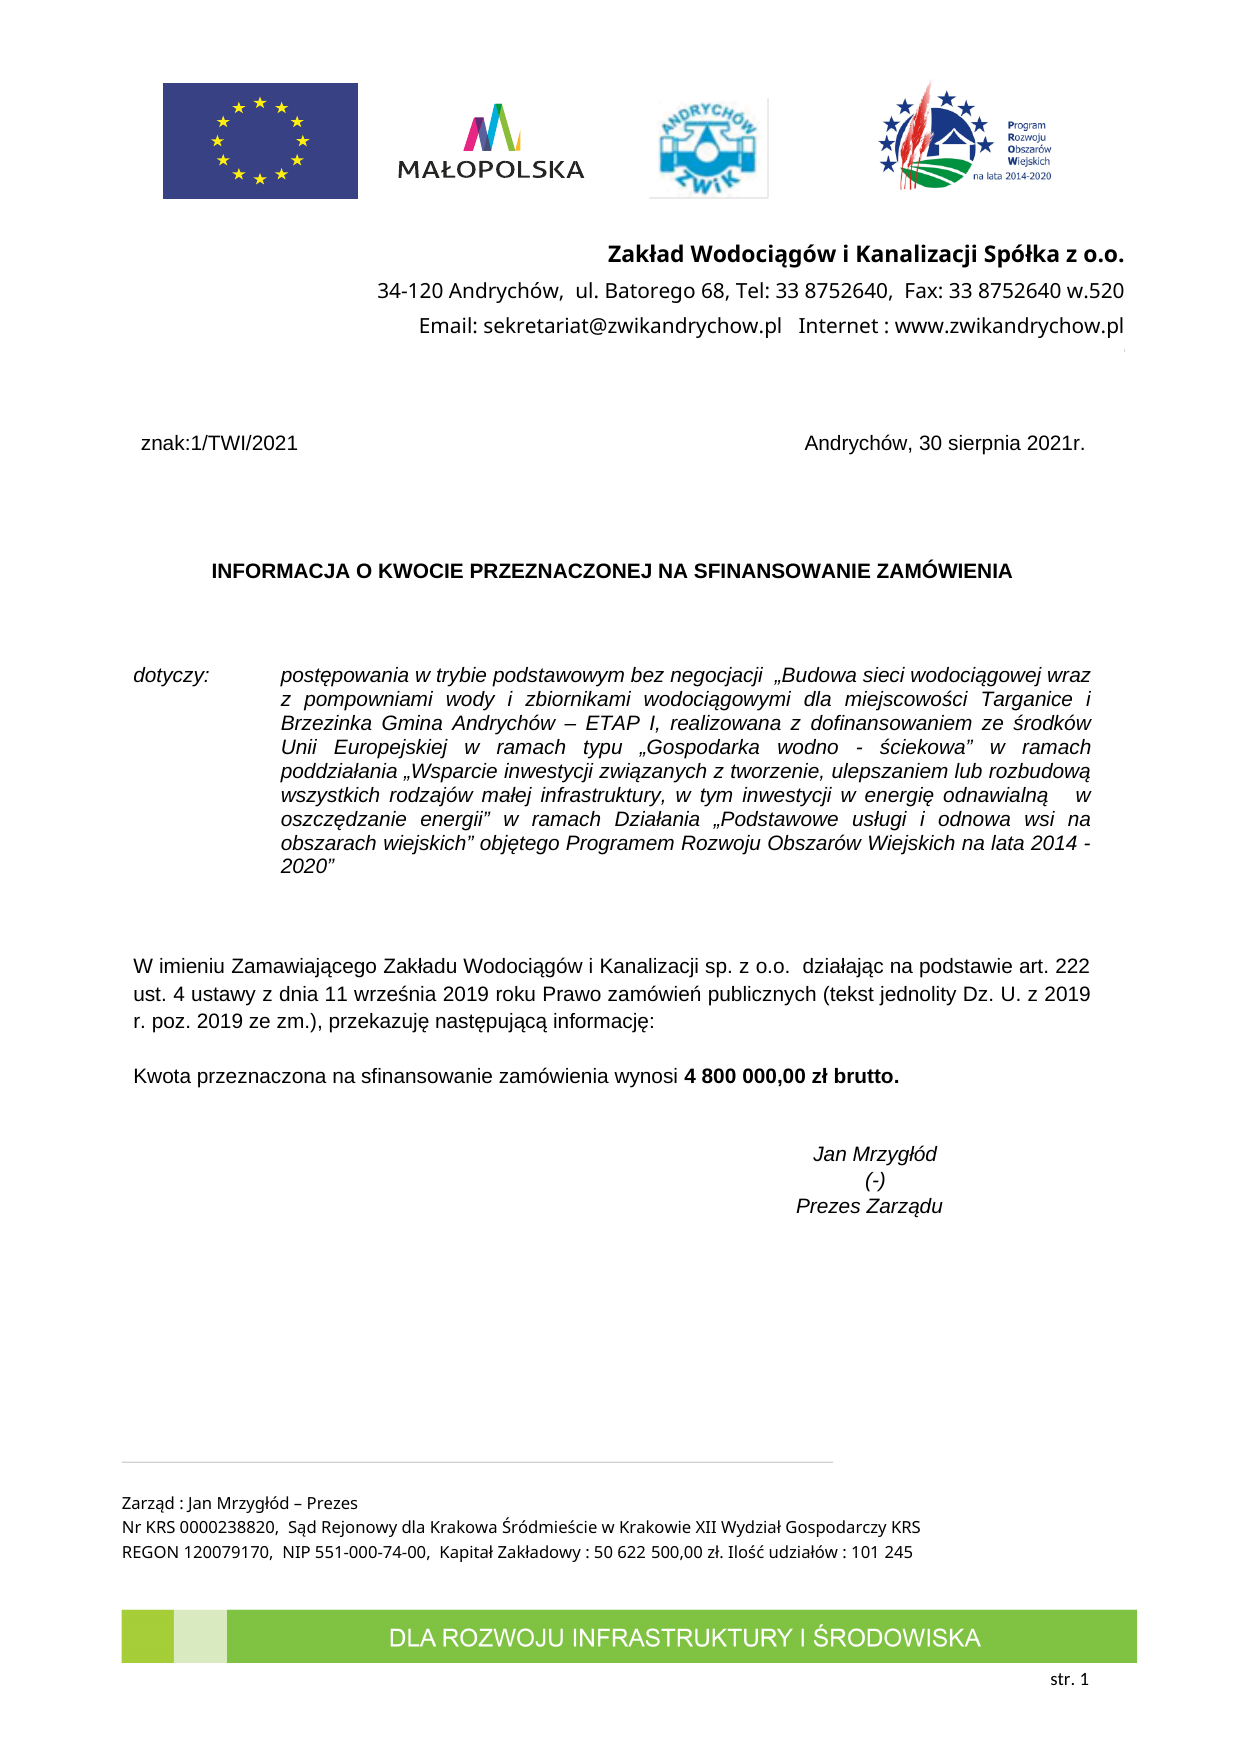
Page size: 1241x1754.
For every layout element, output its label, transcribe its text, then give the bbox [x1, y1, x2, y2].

text dotyczy: postępowania w trybie podstawowym bez negocjacji „Budowa sieci wodociągowej wraz z pompowniami wody i zbiornikami wodociągowymi dla miejscowości Targanice i Brzezinka Gmina Andrychów – ETAP I, realizowana z dofinansowaniem ze środków Unii Europejskiej w ramach typu „Gospodarka wodno - ściekowa” w ramach poddziałania „Wsparcie inwestycji związanych z tworzenie, ulepszaniem lub rozbudową wszystkich rodzajów małej infrastruktury, w tym inwestycji w energię odnawialną w oszczędzanie energii” w ramach Działania „Podstawowe usługi i odnowa wsi na obszarach wiejskich” objętego Programem Rozwoju Obszarów Wiejskich na lata 2014 -2020” [133, 663, 1092, 878]
text Jan Mrzygłód [796, 1142, 1092, 1166]
text Kwota przeznaczona na sfinansowanie zamówienia wynosi 4 800 000,00 zł brutto. [133, 1064, 1092, 1088]
text znak:1/TWI/2021 Andrychów, 30 sierpnia 2021r. [133, 431, 919, 455]
text Prezes Zarządu [796, 1193, 1092, 1217]
text (-) [796, 1168, 1092, 1192]
text W imieniu Zamawiającego Zakładu Wodociągów i Kanalizacji sp. z o.o. działając na podstawie art. 222 ust. 4 ustawy z dnia 11 września 2019 roku Prawo zamówień publicznych (tekst jednolity Dz. U. z 2019 r. poz. 2019 ze zm.), przekazuję następującą informację: [133, 954, 1092, 1033]
picture [649, 98, 770, 200]
text INFORMACJA O KWOCIE PRZEZNACZONEJ NA SFINANSOWANIE ZAMÓWIENIA [133, 559, 1092, 583]
picture [121, 1591, 1138, 1663]
picture [870, 73, 1065, 200]
